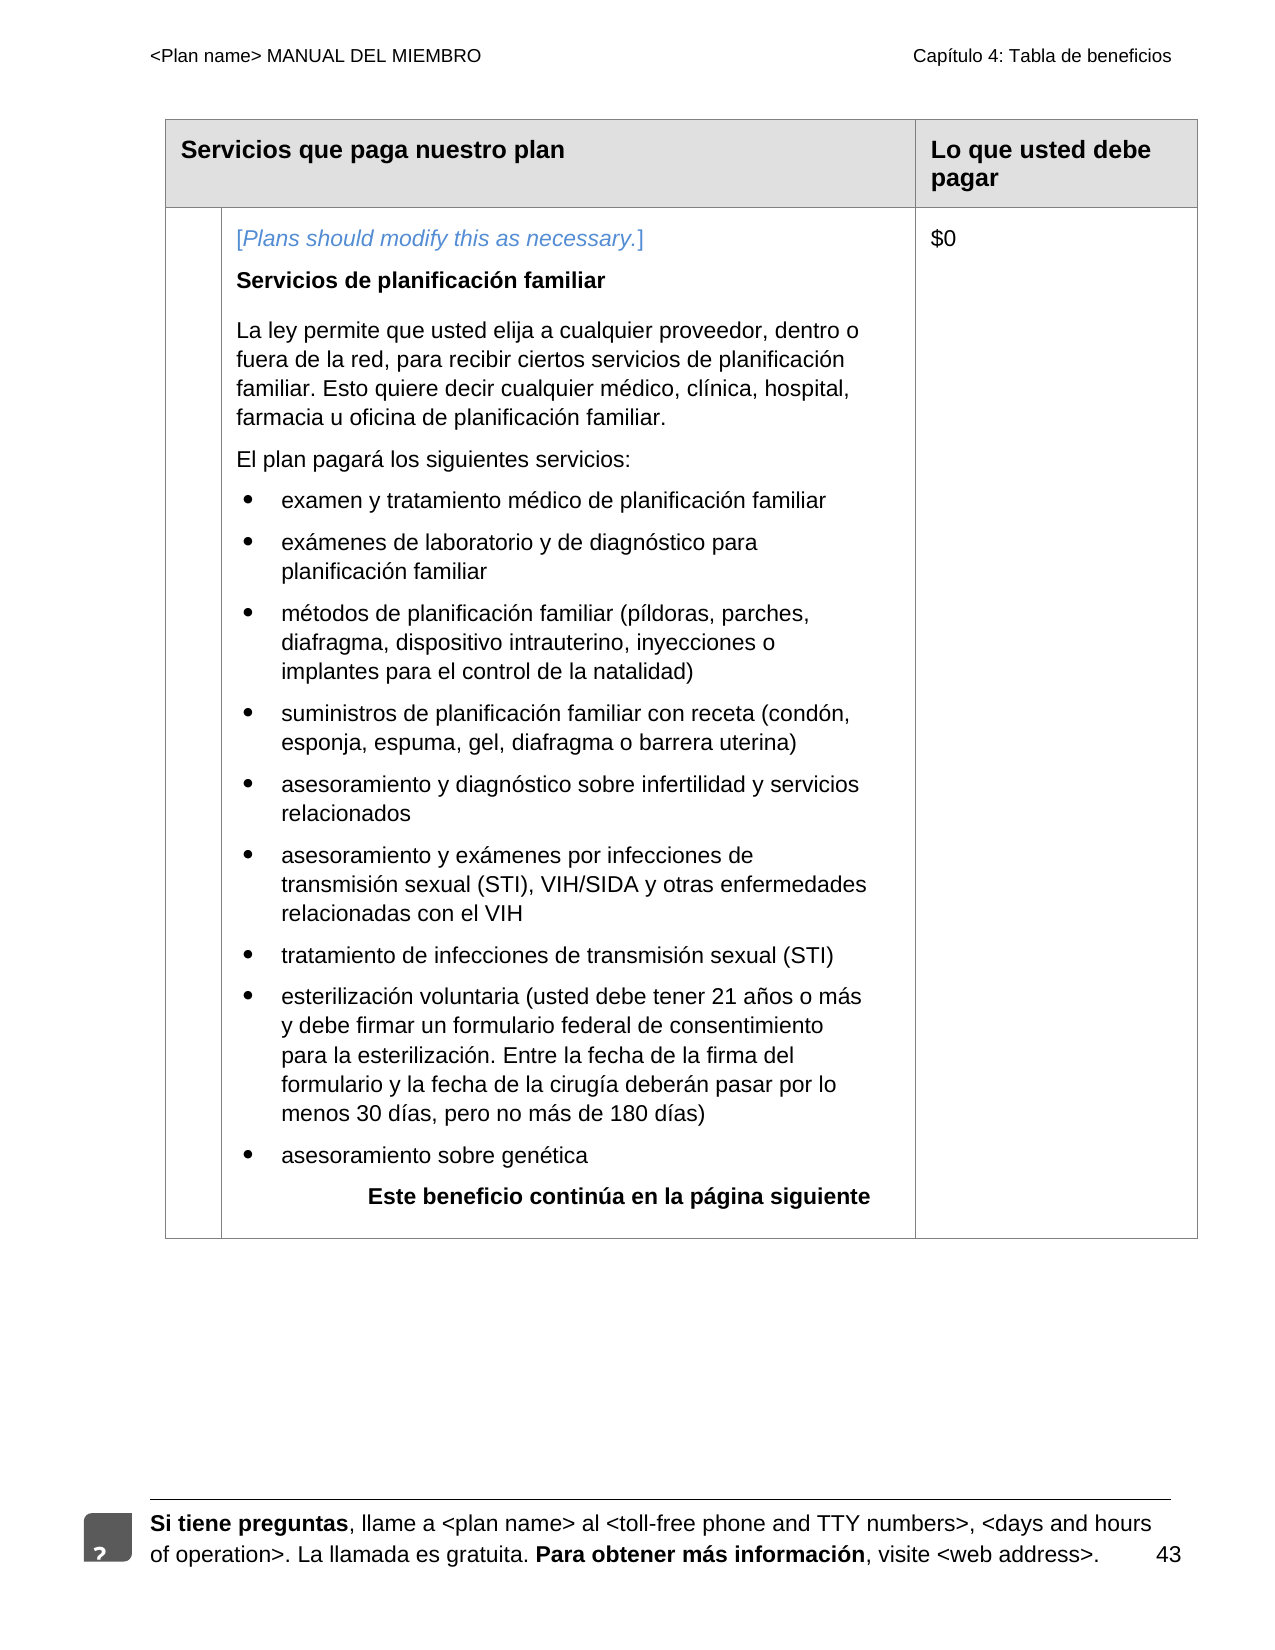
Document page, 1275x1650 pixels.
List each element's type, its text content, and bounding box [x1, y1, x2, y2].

table_cell [Plans should modify this as necessary.] Servicios de planificación familiar La ley permite que usted elija a cualquier proveedor, dentro o fuera de la red, para recibir ciertos servicios de planificación familiar. Esto quiere decir cualquier médico, clínica, hospital, farmacia u oficina de planificación familiar. El plan pagará los siguientes servicios: examen y tratamiento médico de planificación familiar exámenes de laboratorio y de diagnóstico para planificación familiar métodos de planificación familiar (píldoras, parches, diafragma, dispositivo intrauterino, inyecciones o implantes para el control de la natalidad) suministros de planificación familiar con receta (condón, esponja, espuma, gel, diafragma o barrera uterina) asesoramiento y diagnóstico sobre infertilidad y servicios relacionados asesoramiento y exámenes por infecciones de transmisión sexual (STI), VIH/SIDA y otras enfermedades relacionadas con el VIH tratamiento de infecciones de transmisión sexual (STI) esterilización voluntaria (usted debe tener 21 años o más y debe firmar un formulario federal de consentimiento para la esterilización. Entre la fecha de la firma del formulario y la fecha de la cirugía deberán pasar por lo menos 30 días, pero no más de 180 días) asesoramiento sobre genética Este beneficio continúa en la página siguiente [222, 208, 915, 1238]
table_cell [166, 208, 221, 1238]
table_cell $0 [916, 208, 1197, 1238]
table_header Servicios que paga nuestro plan [166, 120, 915, 207]
table_header Lo que usted debe pagar [916, 120, 1197, 207]
